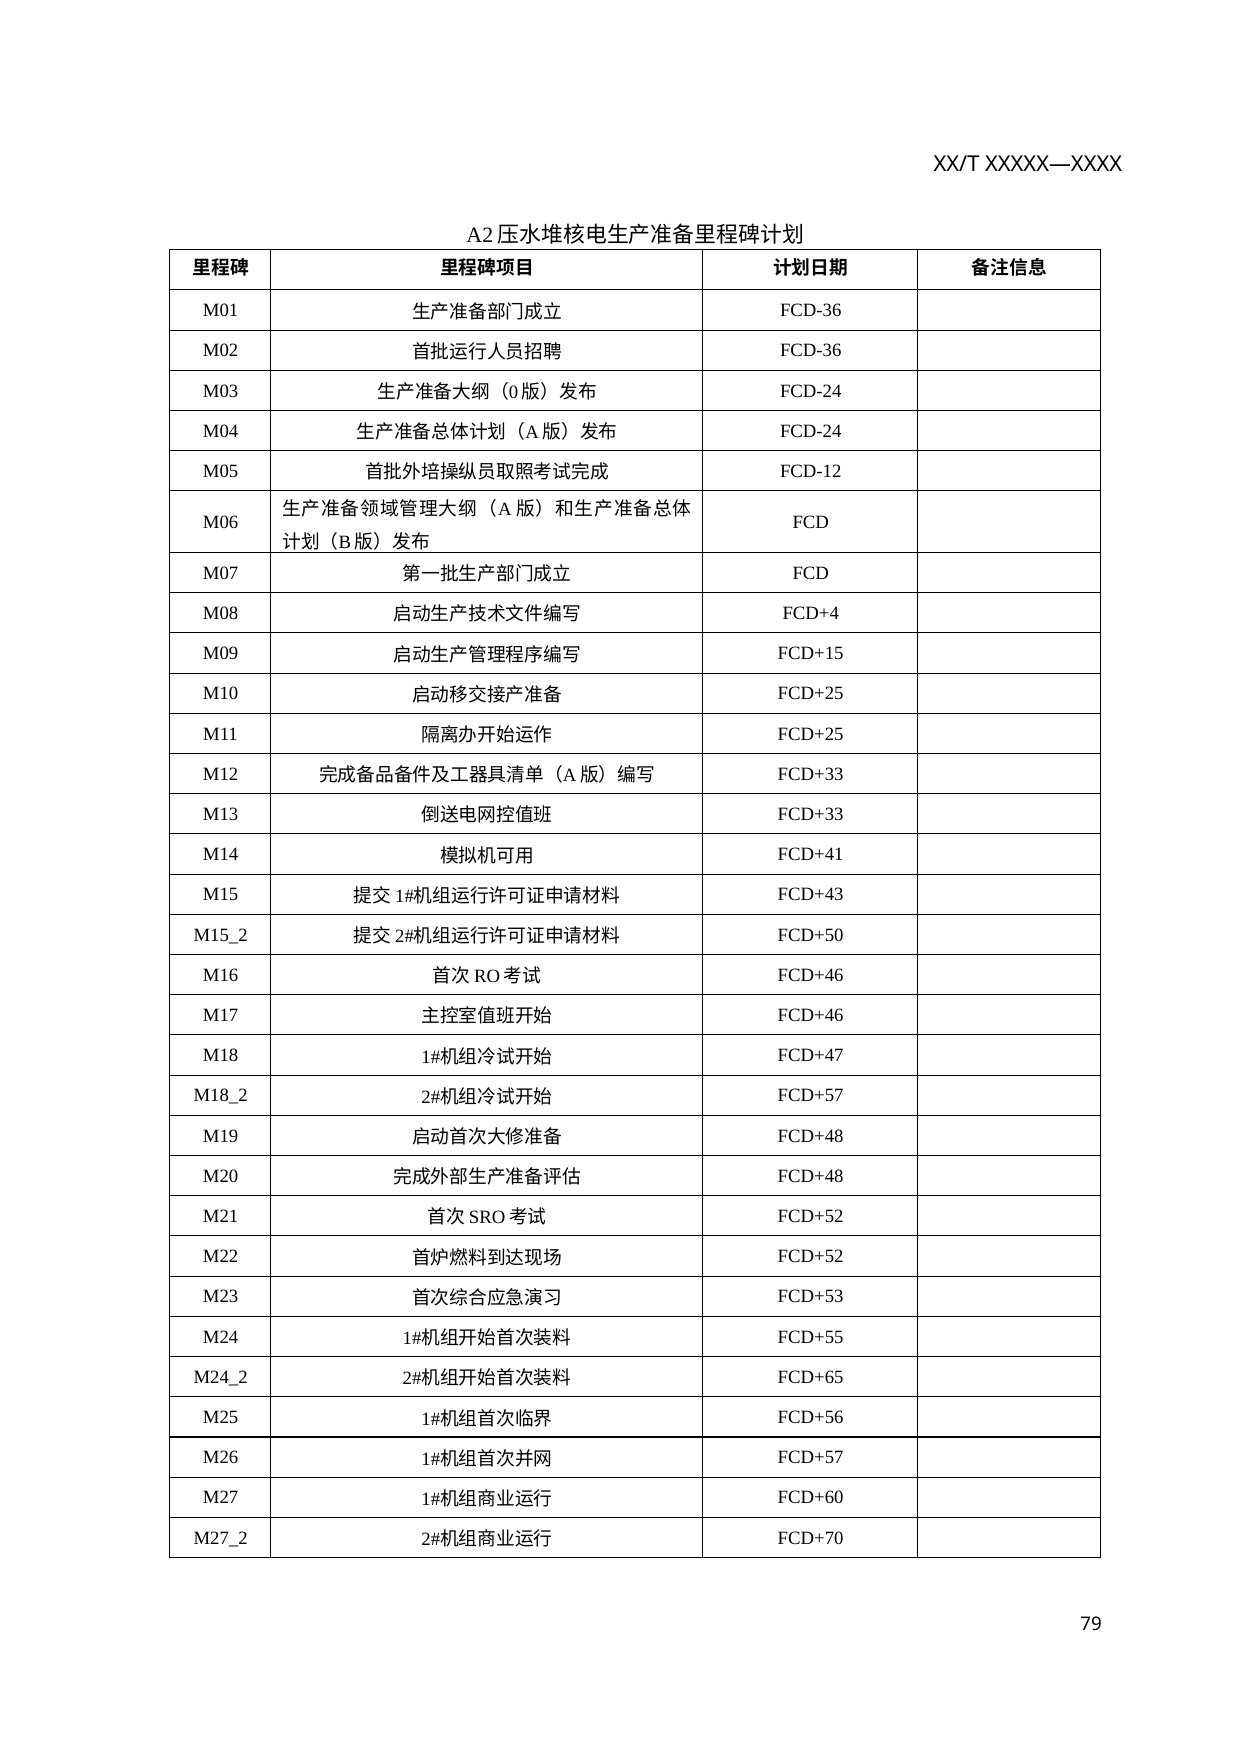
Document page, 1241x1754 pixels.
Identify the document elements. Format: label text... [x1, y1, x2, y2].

table_cell [918, 995, 1100, 1034]
table_cell FCD+70 [703, 1518, 917, 1557]
table_cell [918, 371, 1100, 410]
table_cell M23 [170, 1277, 270, 1316]
table_cell [918, 1397, 1100, 1436]
table_cell [918, 875, 1100, 914]
table_cell [918, 1156, 1100, 1195]
table_cell FCD-12 [703, 451, 917, 490]
table_cell 提交2#机组运行许可证申请材料 [271, 915, 702, 954]
table_cell 1#机组冷试开始 [271, 1035, 702, 1074]
table_cell M15 [170, 875, 270, 914]
table_cell [918, 834, 1100, 873]
table_cell [918, 674, 1100, 713]
table_cell FCD-36 [703, 331, 917, 370]
table_cell 启动首次大修准备 [271, 1116, 702, 1155]
table_cell M09 [170, 633, 270, 672]
table_cell FCD+41 [703, 834, 917, 873]
table_cell M24_2 [170, 1357, 270, 1396]
table_cell [918, 794, 1100, 833]
table_cell M11 [170, 714, 270, 753]
table_cell [918, 1357, 1100, 1396]
table_cell 生产准备部门成立 [271, 290, 702, 329]
table_cell FCD+4 [703, 593, 917, 632]
table_cell 生产准备大纲（0版）发布 [271, 371, 702, 410]
table_cell [918, 955, 1100, 994]
table_cell 倒送电网控值班 [271, 794, 702, 833]
table_cell FCD [703, 491, 917, 552]
table_cell 模拟机可用 [271, 834, 702, 873]
table_cell M20 [170, 1156, 270, 1195]
table_cell M01 [170, 290, 270, 329]
table_cell [918, 1438, 1100, 1477]
table_cell [918, 714, 1100, 753]
table_cell FCD+57 [703, 1438, 917, 1477]
table_cell FCD-36 [703, 290, 917, 329]
table_cell FCD+52 [703, 1196, 917, 1235]
table_header 备注信息 [918, 250, 1100, 289]
table_cell M27 [170, 1478, 270, 1517]
table_cell 1#机组首次并网 [271, 1438, 702, 1477]
table_cell 1#机组商业运行 [271, 1478, 702, 1517]
table_cell FCD+50 [703, 915, 917, 954]
table_header 里程碑项目 [271, 250, 702, 289]
table_cell FCD+25 [703, 674, 917, 713]
table_cell FCD-24 [703, 371, 917, 410]
table_cell M13 [170, 794, 270, 833]
table_cell [918, 411, 1100, 450]
table_header 里程碑 [170, 250, 270, 289]
table_cell M12 [170, 754, 270, 793]
table_cell [918, 1076, 1100, 1115]
table_cell FCD+48 [703, 1116, 917, 1155]
table_cell FCD+43 [703, 875, 917, 914]
table_cell M06 [170, 491, 270, 552]
table_cell FCD+52 [703, 1236, 917, 1276]
table_cell 1#机组首次临界 [271, 1397, 702, 1436]
table_cell [918, 633, 1100, 672]
table_cell M21 [170, 1196, 270, 1235]
table_cell [918, 491, 1100, 552]
table_cell [918, 1317, 1100, 1356]
table_cell 启动生产管理程序编写 [271, 633, 702, 672]
table_cell 提交1#机组运行许可证申请材料 [271, 875, 702, 914]
table_cell [918, 1116, 1100, 1155]
table_cell M18 [170, 1035, 270, 1074]
table_cell FCD-24 [703, 411, 917, 450]
table_cell [918, 553, 1100, 592]
table_cell 首次综合应急演习 [271, 1277, 702, 1316]
table_header 计划日期 [703, 250, 917, 289]
table_cell FCD+33 [703, 754, 917, 793]
table_cell 2#机组开始首次装料 [271, 1357, 702, 1396]
table_cell [918, 331, 1100, 370]
table_cell 隔离办开始运作 [271, 714, 702, 753]
table_cell FCD+56 [703, 1397, 917, 1436]
table_cell [918, 915, 1100, 954]
table_cell [918, 754, 1100, 793]
table_cell M02 [170, 331, 270, 370]
table_cell 生产准备领域管理大纲（A版）和生产准备总体计划（B版）发布 [271, 491, 702, 552]
table_cell FCD+15 [703, 633, 917, 672]
table_cell M18_2 [170, 1076, 270, 1115]
table_cell 2#机组商业运行 [271, 1518, 702, 1557]
table_cell M05 [170, 451, 270, 490]
table_cell M08 [170, 593, 270, 632]
table_cell M15_2 [170, 915, 270, 954]
table_cell FCD+46 [703, 995, 917, 1034]
table_cell FCD+57 [703, 1076, 917, 1115]
table_cell M10 [170, 674, 270, 713]
table_cell FCD+48 [703, 1156, 917, 1195]
table_cell 2#机组冷试开始 [271, 1076, 702, 1115]
table_cell 完成备品备件及工器具清单（A版）编写 [271, 754, 702, 793]
table_cell M27_2 [170, 1518, 270, 1557]
table_cell 启动生产技术文件编写 [271, 593, 702, 632]
table_cell FCD+47 [703, 1035, 917, 1074]
table_cell FCD+60 [703, 1478, 917, 1517]
table_cell [918, 1196, 1100, 1235]
table_cell M14 [170, 834, 270, 873]
table_cell 首炉燃料到达现场 [271, 1236, 702, 1276]
table_cell 首次RO考试 [271, 955, 702, 994]
table_cell FCD+33 [703, 794, 917, 833]
table_cell FCD+25 [703, 714, 917, 753]
table_cell M07 [170, 553, 270, 592]
table_cell [918, 1236, 1100, 1276]
table_cell [918, 1478, 1100, 1517]
table_cell M25 [170, 1397, 270, 1436]
table_cell M24 [170, 1317, 270, 1356]
table_cell [918, 290, 1100, 329]
table_cell 首批运行人员招聘 [271, 331, 702, 370]
text A2压水堆核电生产准备里程碑计划 [148, 217, 1122, 249]
table_cell M03 [170, 371, 270, 410]
table_cell M22 [170, 1236, 270, 1276]
table_cell FCD+65 [703, 1357, 917, 1396]
table_cell M19 [170, 1116, 270, 1155]
table_cell M26 [170, 1438, 270, 1477]
table_cell [918, 1035, 1100, 1074]
table_cell 启动移交接产准备 [271, 674, 702, 713]
table_cell 第一批生产部门成立 [271, 553, 702, 592]
table_cell FCD+46 [703, 955, 917, 994]
table_cell M16 [170, 955, 270, 994]
table_cell [918, 1518, 1100, 1557]
table_cell 主控室值班开始 [271, 995, 702, 1034]
table_cell 1#机组开始首次装料 [271, 1317, 702, 1356]
table_cell [918, 451, 1100, 490]
table_cell [918, 593, 1100, 632]
table_cell M17 [170, 995, 270, 1034]
table_cell [918, 1277, 1100, 1316]
table_cell 完成外部生产准备评估 [271, 1156, 702, 1195]
table_cell M04 [170, 411, 270, 450]
table_cell FCD+53 [703, 1277, 917, 1316]
table_cell 首次SRO考试 [271, 1196, 702, 1235]
table_cell FCD [703, 553, 917, 592]
table_cell FCD+55 [703, 1317, 917, 1356]
table_cell 生产准备总体计划（A版）发布 [271, 411, 702, 450]
table_cell 首批外培操纵员取照考试完成 [271, 451, 702, 490]
